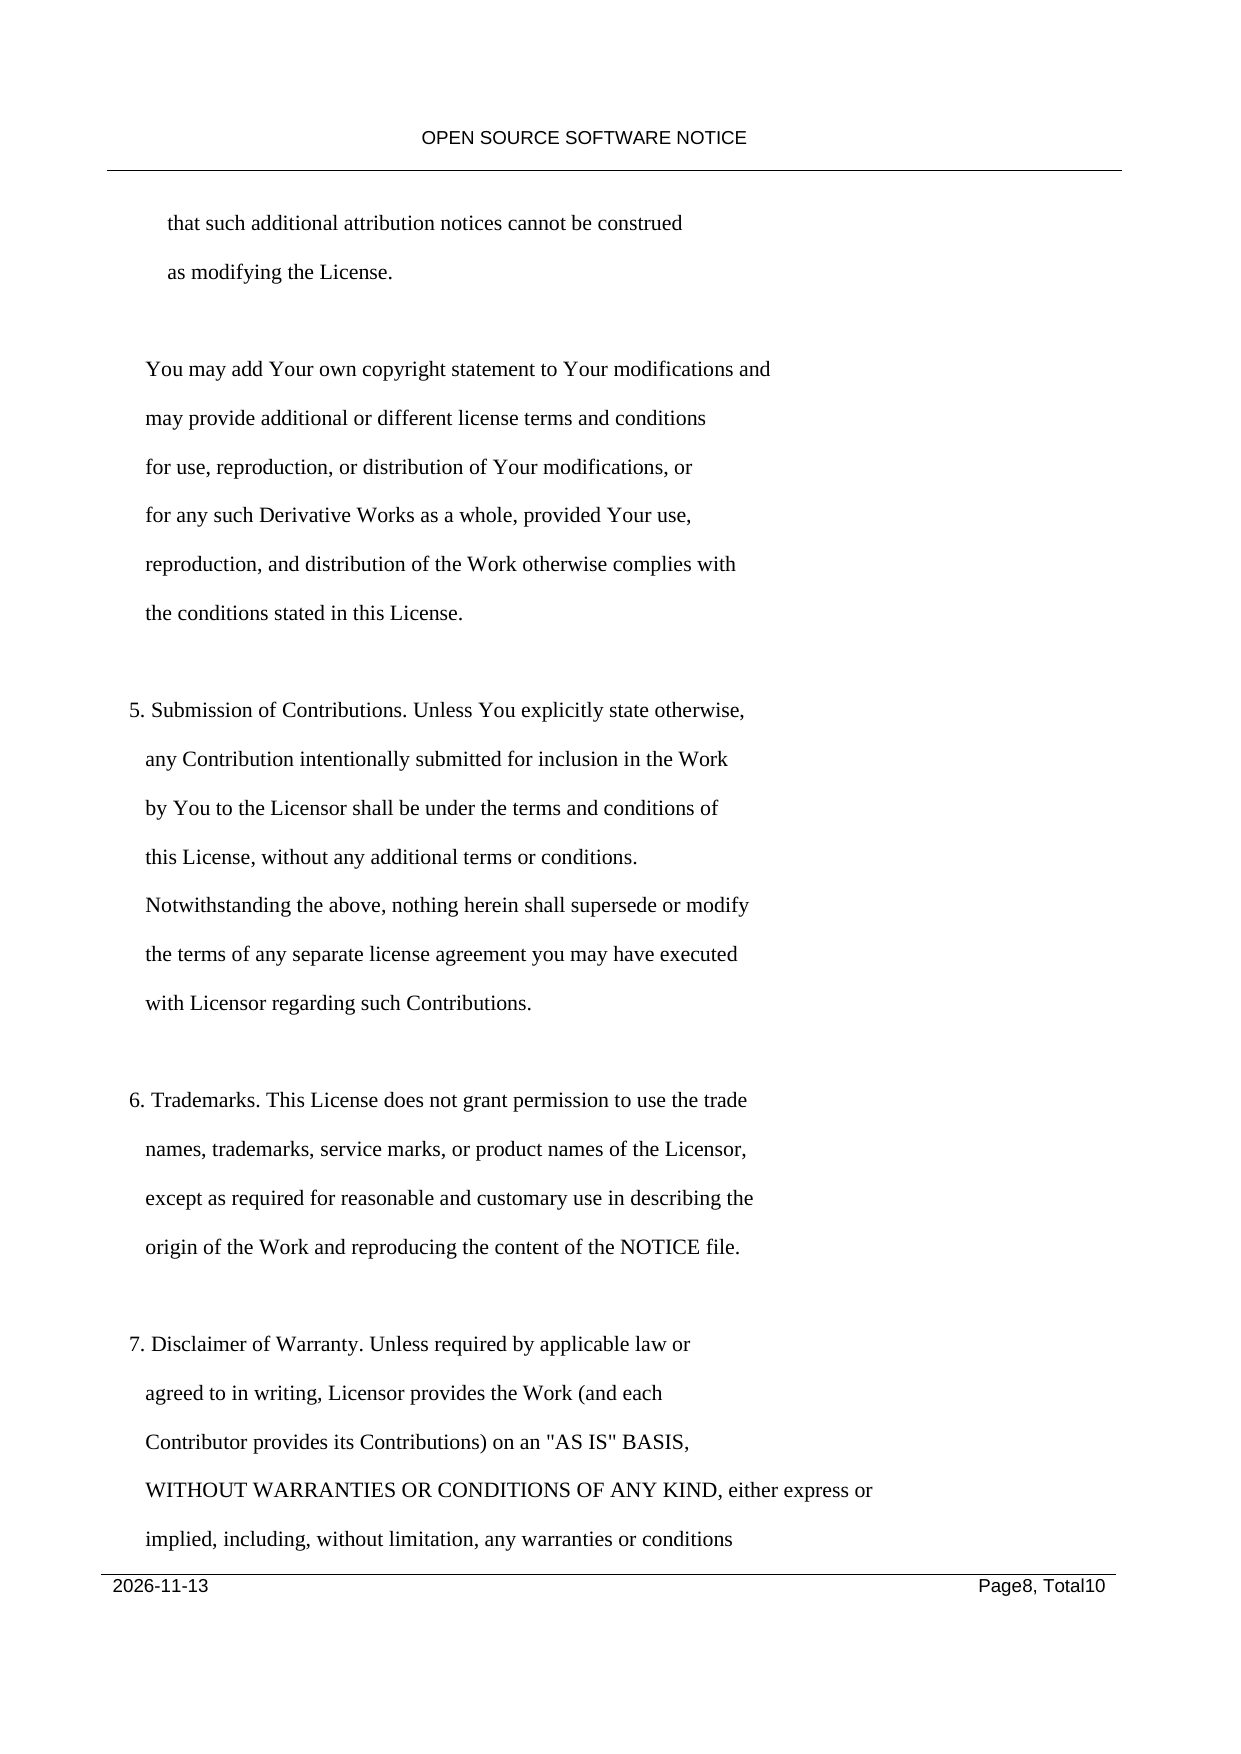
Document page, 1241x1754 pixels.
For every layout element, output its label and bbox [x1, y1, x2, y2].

text [112, 206, 1128, 1555]
